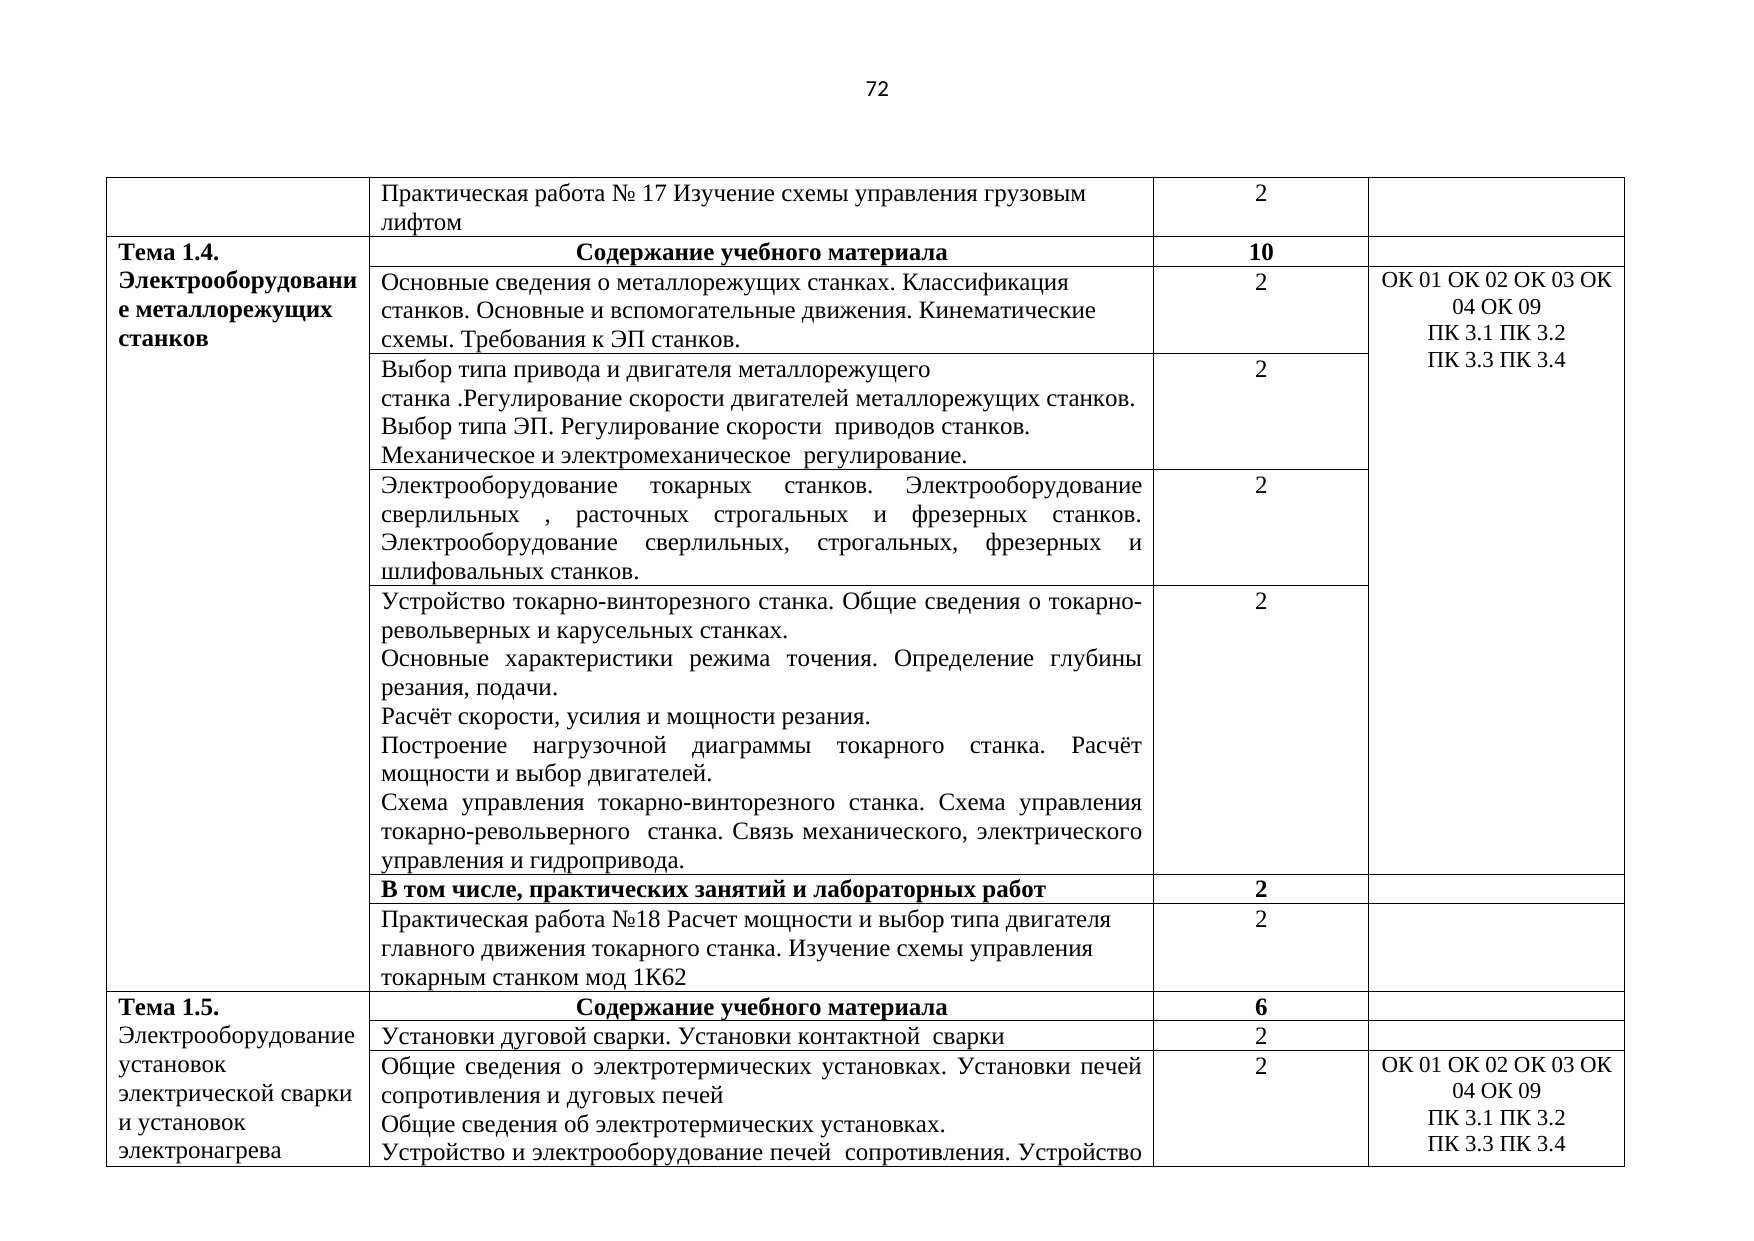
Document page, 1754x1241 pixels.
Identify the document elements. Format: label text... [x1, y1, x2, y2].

table_cell Тема 1.4. Электрооборудование металлорежущих станков [107, 237, 369, 991]
table_cell [1369, 992, 1624, 1020]
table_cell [1369, 1051, 1624, 1166]
table_cell Содержание учебного материала [370, 237, 1153, 266]
table_cell 10 [1154, 237, 1368, 266]
table_cell 2 [1154, 354, 1368, 469]
table_cell В том числе, практических занятий и лабораторных работ [370, 875, 1153, 903]
table_cell Содержание учебного материала [370, 992, 1153, 1020]
table_cell Основные сведения о металлорежущих станках. Классификация станков. Основные и вспомогательные движения. Кинематические схемы. Требования к ЭП станков. [370, 267, 1153, 353]
table_cell 2 [1154, 1021, 1368, 1050]
table_cell Устройство токарно-винторезного станка. Общие сведения о токарно-револьверных и карусельных станках. Основные характеристики режима точения. Определение глубины резания, подачи. Расчёт скорости, усилия и мощности резания. Построение нагрузочной диаграммы токарного станка. Расчёт мощности и выбор двигателей. Схема управления токарно-винторезного станка. Схема управления токарно-револьверного станка. Связь механического, электрического управления и гидропривода. [370, 586, 1153, 873]
table_cell Практическая работа № 17 Изучение схемы управления грузовым лифтом [370, 178, 1153, 236]
table_cell 2 [1154, 1051, 1368, 1166]
table_cell 6 [1154, 992, 1368, 1020]
table_cell 2 [1154, 904, 1368, 991]
table_cell 2 [1154, 586, 1368, 873]
table_cell Практическая работа №18 Расчет мощности и выбор типа двигателя главного движения токарного станка. Изучение схемы управления токарным станком мод 1К62 [370, 904, 1153, 991]
table_cell Электрооборудование токарных станков. Электрооборудование сверлильных , расточных строгальных и фрезерных станков. Электрооборудование сверлильных, строгальных, фрезерных и шлифовальных станков. [370, 470, 1153, 585]
table_cell [1369, 237, 1624, 266]
table_cell 2 [1154, 178, 1368, 236]
table_cell Выбор типа привода и двигателя металлорежущего станка .Регулирование скорости двигателей металлорежущих станков. Выбор типа ЭП. Регулирование скорости приводов станков. Механическое и электромеханическое регулирование. [370, 354, 1153, 469]
table_cell [1369, 875, 1624, 903]
table_cell 2 [1154, 267, 1368, 353]
table_cell Установки дуговой сварки. Установки контактной сварки [370, 1021, 1153, 1050]
table_cell [1369, 904, 1624, 991]
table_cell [370, 1051, 1153, 1166]
table_cell 2 [1154, 470, 1368, 585]
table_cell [1369, 267, 1624, 873]
table_cell 2 [1154, 875, 1368, 903]
table_cell [1369, 1021, 1624, 1050]
table_cell Тема 1.5. Электрооборудование установок электрической сварки и установок электронагрева [107, 992, 369, 1166]
